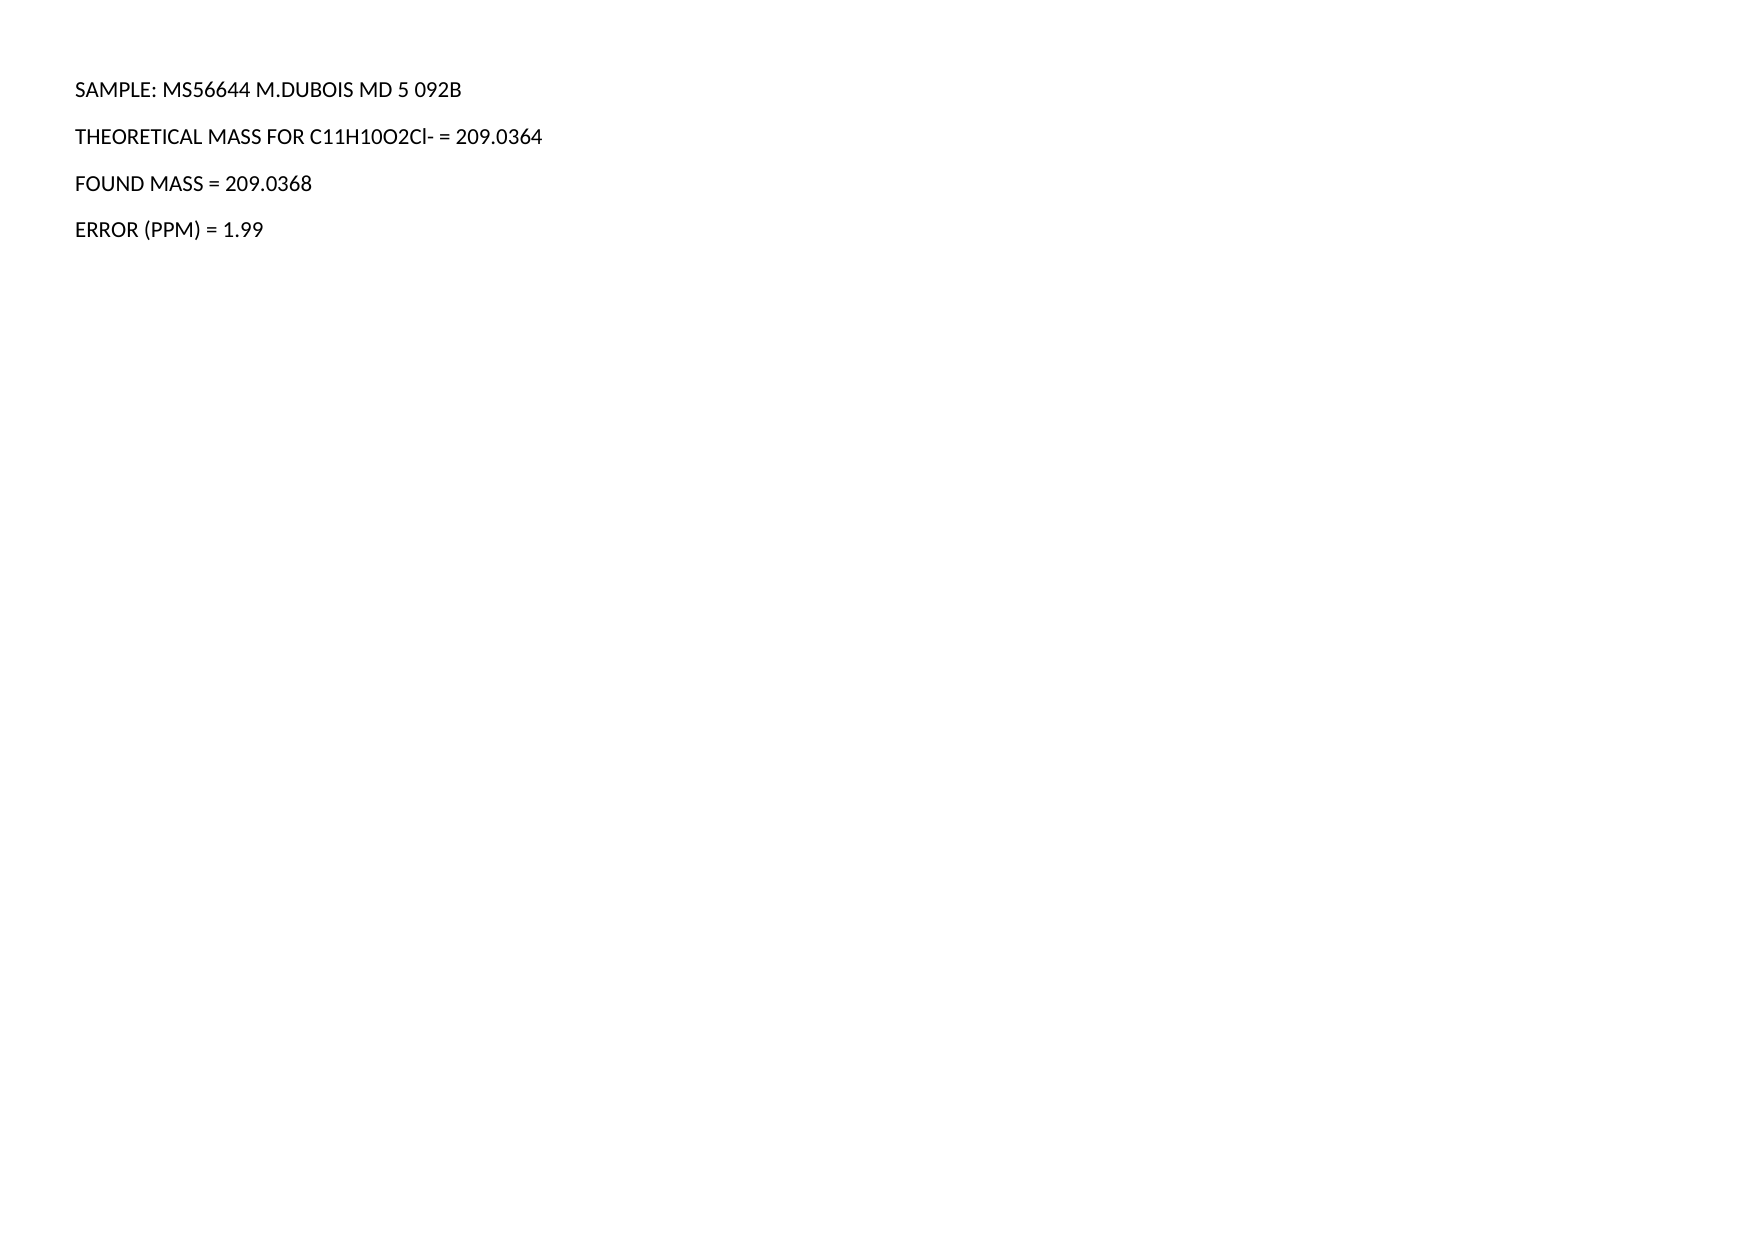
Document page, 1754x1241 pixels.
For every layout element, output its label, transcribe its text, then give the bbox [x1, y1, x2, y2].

text FOUND MASS = 209.0368 [75, 169, 1679, 197]
text ERROR (PPM) = 1.99 [75, 216, 1679, 244]
text THEORETICAL MASS FOR C11H10O2Cl- = 209.0364 [75, 122, 1679, 150]
text SAMPLE: MS56644 M.DUBOIS MD 5 092B [75, 75, 1679, 103]
